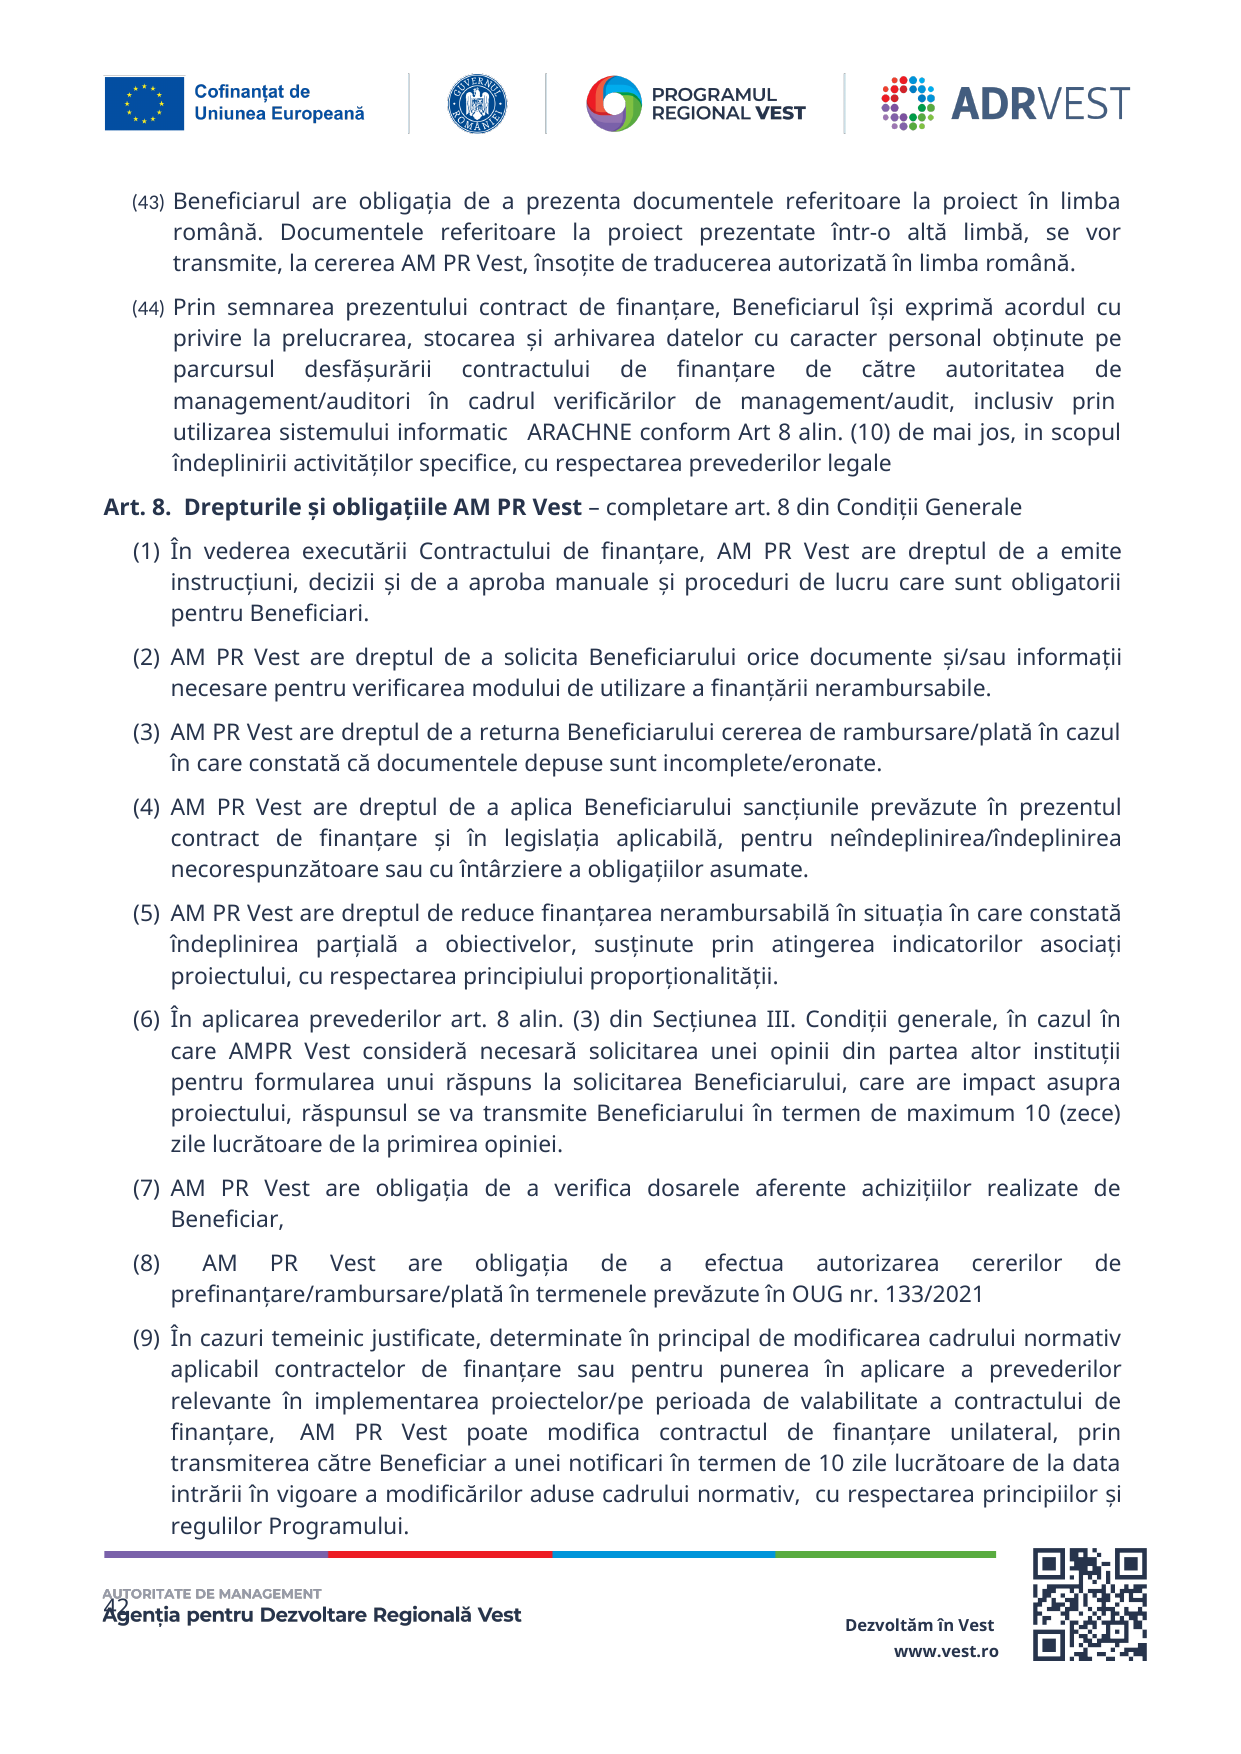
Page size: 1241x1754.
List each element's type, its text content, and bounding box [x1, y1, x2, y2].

list AM PR Vest are obligația de a verifica dosarele aferente achizițiilor realizate de Beneficiar, [133, 1172, 1122, 1234]
list AM PR Vest are dreptul de reduce finanțarea nerambursabilă în situaţia în care constată îndeplinirea parţială a obiectivelor, susținute prin atingerea indicatorilor asociați proiectului, cu respectarea principiului proporționalității. [133, 897, 1122, 991]
list AM PR Vest are dreptul de a aplica Beneficiarului sancțiunile prevăzute în prezentul contract de finanțare și în legislația aplicabilă, pentru neîndeplinirea/îndeplinirea necorespunzătoare sau cu întârziere a obligațiilor asumate. [133, 791, 1122, 884]
list Prin semnarea prezentului contract de finanțare, Beneficiarul îşi exprimă acordul cu privire la prelucrarea, stocarea şi arhivarea datelor cu caracter personal obţinute pe parcursul desfăşurării contractului de finanţare de către autoritatea de management/auditori în cadrul verificărilor de management/audit, inclusiv prin utilizarea sistemului informatic ARACHNE conform Art 8 alin. (10) de mai jos, in scopul îndeplinirii activităților specifice, cu respectarea prevederilor legale [131, 291, 1122, 478]
list În aplicarea prevederilor art. 8 alin. (3) din Secțiunea III. Condiții generale, în cazul în care AMPR Vest consideră necesară solicitarea unei opinii din partea altor instituții pentru formularea unui răspuns la solicitarea Beneficiarului, care are impact asupra proiectului, răspunsul se va transmite Beneficiarului în termen de maximum 10 (zece) zile lucrătoare de la primirea opiniei. [133, 1003, 1122, 1159]
list În cazuri temeinic justificate, determinate în principal de modificarea cadrului normativ aplicabil contractelor de finanțare sau pentru punerea în aplicare a prevederilor relevante în implementarea proiectelor/pe perioada de valabilitate a contractului de finanțare, AM PR Vest poate modifica contractul de finanțare unilateral, prin transmiterea către Beneficiar a unei notificari în termen de 10 zile lucrătoare de la data intrării în vigoare a modificărilor aduse cadrului normativ, cu respectarea principiilor și regulilor Programului. [133, 1322, 1122, 1541]
picture [103, 73, 1131, 134]
list AM PR Vest are obligația de a efectua autorizarea cererilor de prefinanțare/rambursare/plată în termenele prevăzute în OUG nr. 133/2021 [133, 1247, 1122, 1309]
list AM PR Vest are dreptul de a returna Beneficiarului cererea de rambursare/plată în cazul în care constată că documentele depuse sunt incomplete/eronate. [133, 716, 1122, 778]
text Art. 8. Drepturile şi obligaţiile AM PR Vest – completare art. 8 din Condiții Generale [103, 491, 1122, 522]
list AM PR Vest are dreptul de a solicita Beneficiarului orice documente şi/sau informaţii necesare pentru verificarea modului de utilizare a finanţării nerambursabile. [133, 641, 1122, 703]
list Beneficiarul are obligația de a prezenta documentele referitoare la proiect în limba română. Documentele referitoare la proiect prezentate într-o altă limbă, se vor transmite, la cererea AM PR Vest, însoțite de traducerea autorizată în limba română. [131, 184, 1122, 278]
picture [1025, 1539, 1156, 1670]
list În vederea executării Contractului de finanțare, AM PR Vest are dreptul de a emite instrucțiuni, decizii și de a aproba manuale și proceduri de lucru care sunt obligatorii pentru Beneficiari. [133, 534, 1122, 628]
